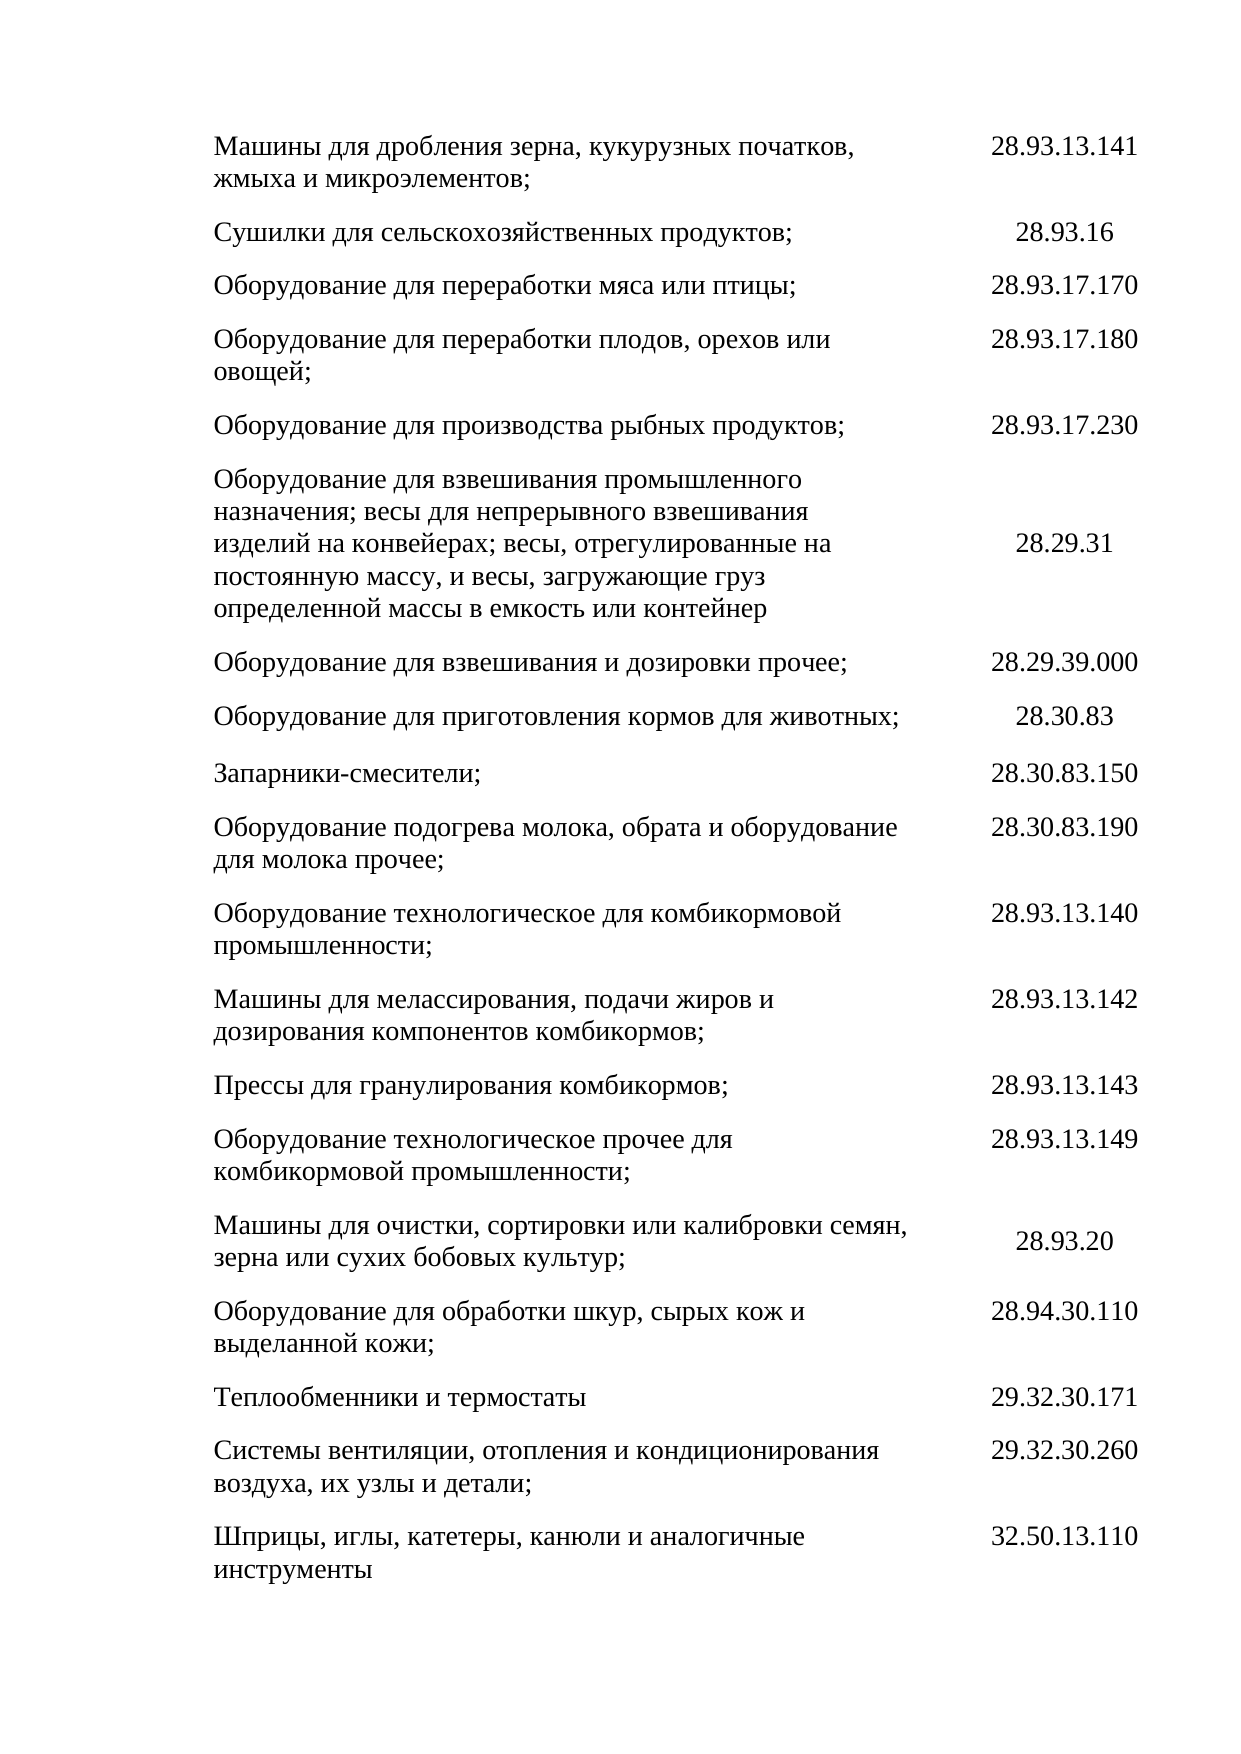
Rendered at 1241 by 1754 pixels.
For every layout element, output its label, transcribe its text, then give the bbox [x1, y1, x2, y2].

table_cell Запарники-смесители; [207, 746, 918, 799]
table_cell 28.93.17.180 [918, 311, 1211, 397]
table_cell 28.94.30.110 [918, 1283, 1211, 1369]
table_cell 32.50.13.110 [918, 1509, 1211, 1595]
table_cell 28.93.13.142 [918, 971, 1211, 1057]
table_cell 28.29.39.000 [918, 634, 1211, 688]
table_cell 28.93.20 [918, 1197, 1211, 1283]
table_cell Оборудование для взвешивания и дозировки прочее; [207, 634, 918, 688]
table_cell Сушилки для сельскохозяйственных продуктов; [207, 204, 918, 258]
table_cell 28.93.13.149 [918, 1111, 1211, 1197]
table_cell 28.93.13.141 [918, 118, 1211, 204]
table_cell Прессы для гранулирования комбикормов; [207, 1058, 918, 1111]
table_cell Теплообменники и термостаты [207, 1369, 918, 1423]
table_cell Системы вентиляции, отопления и кондиционирования воздуха, их узлы и детали; [207, 1423, 918, 1509]
table_cell 29.32.30.171 [918, 1369, 1211, 1423]
table_cell 28.30.83.150 [918, 746, 1211, 799]
table_cell 28.29.31 [918, 451, 1211, 634]
table_cell 28.93.13.140 [918, 885, 1211, 971]
table_cell 29.32.30.260 [918, 1423, 1211, 1509]
table_cell Оборудование подогрева молока, обрата и оборудование для молока прочее; [207, 799, 918, 885]
table_cell 28.30.83 [918, 688, 1211, 746]
table_cell Машины для очистки, сортировки или калибровки семян, зерна или сухих бобовых культур; [207, 1197, 918, 1283]
table_cell Оборудование для производства рыбных продуктов; [207, 398, 918, 451]
table_cell Машины для дробления зерна, кукурузных початков, жмыха и микроэлементов; [207, 118, 918, 204]
table_cell Шприцы, иглы, катетеры, канюли и аналогичные инструменты [207, 1509, 918, 1595]
table_cell Оборудование технологическое для комбикормовой промышленности; [207, 885, 918, 971]
table_cell Оборудование для взвешивания промышленного назначения; весы для непрерывного взвешивания изделий на конвейерах; весы, отрегулированные на постоянную массу, и весы, загружающие груз определенной массы в емкость или контейнер [207, 451, 918, 634]
table_cell Оборудование технологическое прочее для комбикормовой промышленности; [207, 1111, 918, 1197]
table_cell Оборудование для переработки плодов, орехов или овощей; [207, 311, 918, 397]
table_cell 28.30.83.190 [918, 799, 1211, 885]
table_cell 28.93.13.143 [918, 1058, 1211, 1111]
table_cell 28.93.17.170 [918, 258, 1211, 311]
table_cell 28.93.17.230 [918, 398, 1211, 451]
table_cell Оборудование для переработки мяса или птицы; [207, 258, 918, 311]
table_cell Машины для мелассирования, подачи жиров и дозирования компонентов комбикормов; [207, 971, 918, 1057]
table_cell Оборудование для приготовления кормов для животных; [207, 688, 918, 746]
table_cell 28.93.16 [918, 204, 1211, 258]
table_cell Оборудование для обработки шкур, сырых кож и выделанной кожи; [207, 1283, 918, 1369]
